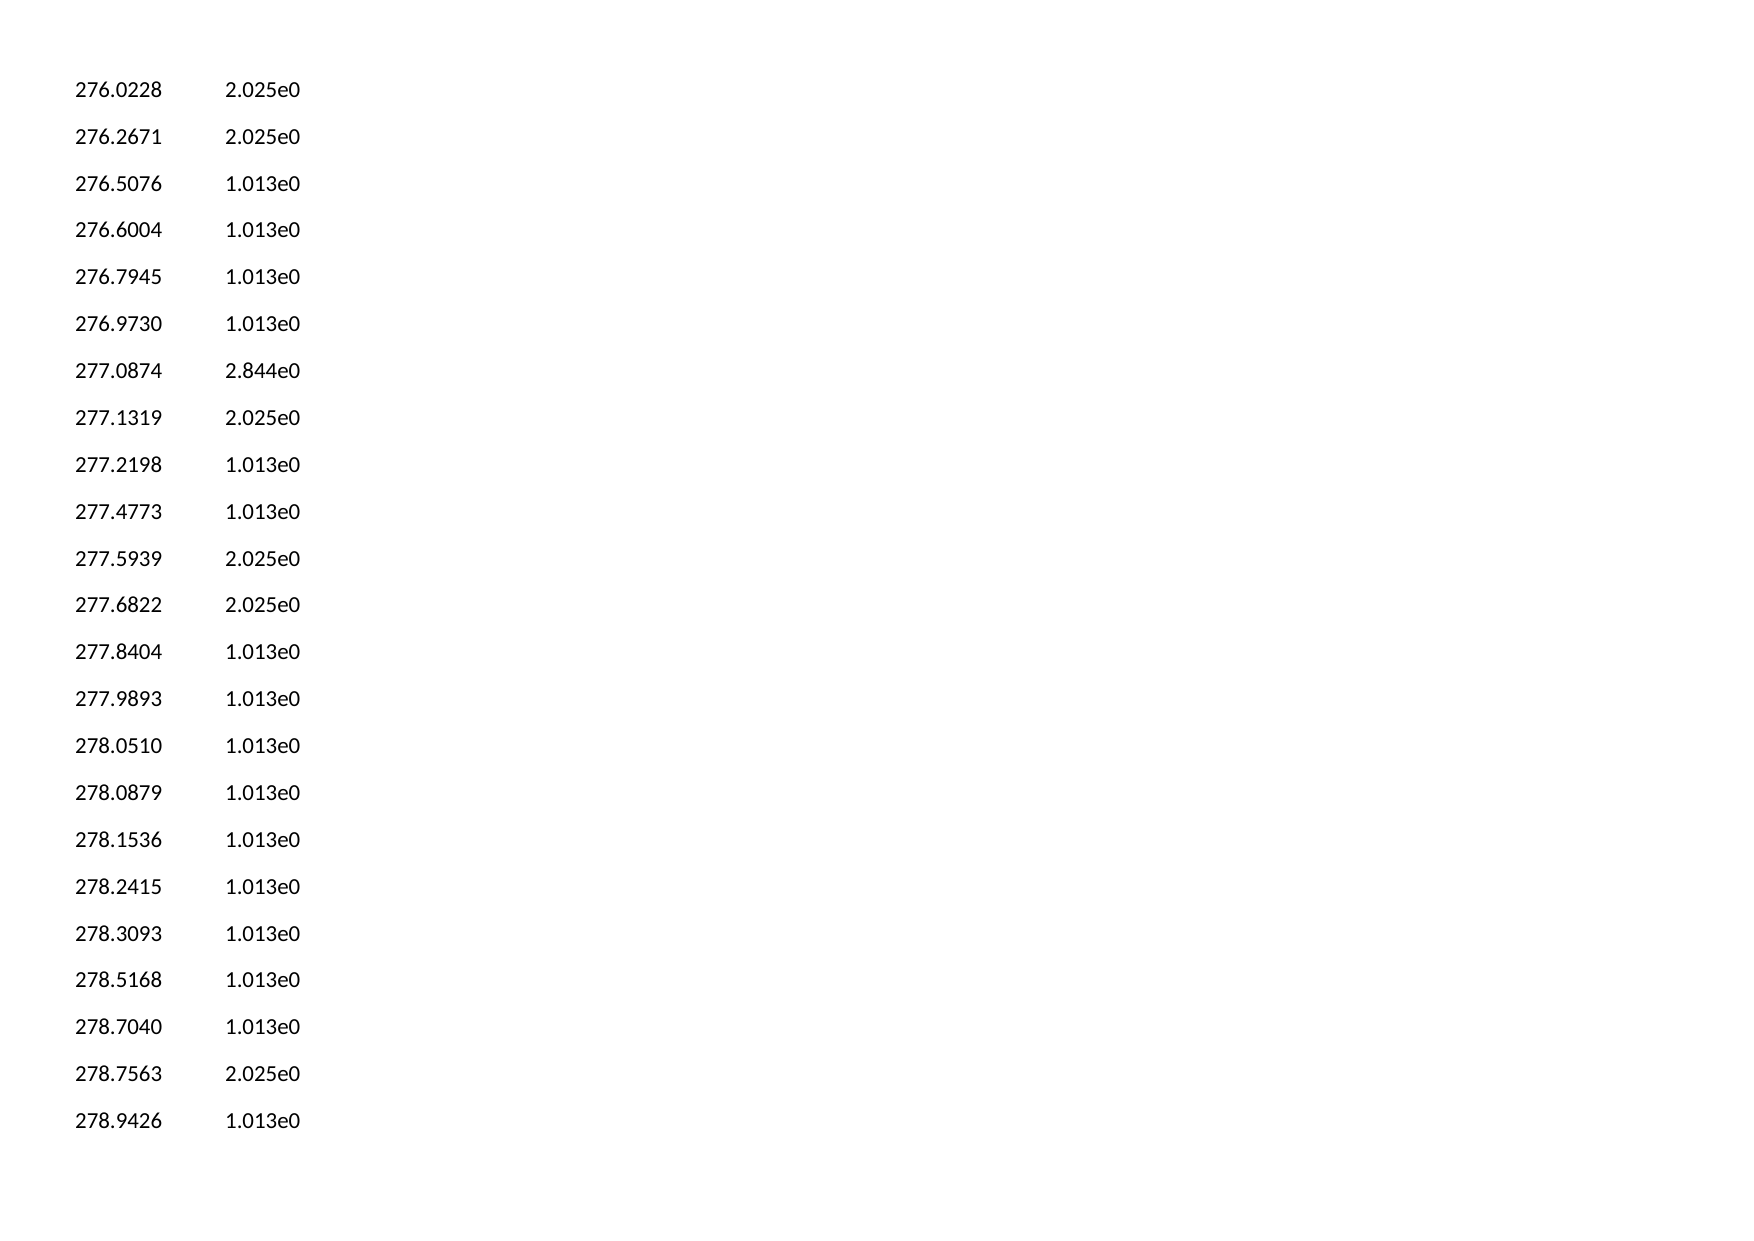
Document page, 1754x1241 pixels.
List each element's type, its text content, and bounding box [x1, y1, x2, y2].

text 276.7945 1.013e0 [75, 262, 1679, 291]
text 278.3093 1.013e0 [75, 919, 1679, 947]
text 278.1536 1.013e0 [75, 825, 1679, 853]
text 278.2415 1.013e0 [75, 872, 1679, 900]
text 277.4773 1.013e0 [75, 497, 1679, 525]
text 278.0510 1.013e0 [75, 731, 1679, 759]
text 277.0874 2.844e0 [75, 356, 1679, 384]
text 277.6822 2.025e0 [75, 591, 1679, 619]
text 278.7040 1.013e0 [75, 1012, 1679, 1041]
text 276.2671 2.025e0 [75, 122, 1679, 150]
text 278.9426 1.013e0 [75, 1106, 1679, 1134]
text 278.7563 2.025e0 [75, 1059, 1679, 1087]
text 277.1319 2.025e0 [75, 403, 1679, 431]
text 277.9893 1.013e0 [75, 684, 1679, 712]
text 276.0228 2.025e0 [75, 75, 1679, 103]
text 278.5168 1.013e0 [75, 966, 1679, 994]
text 277.8404 1.013e0 [75, 637, 1679, 666]
text 276.5076 1.013e0 [75, 169, 1679, 197]
text 277.5939 2.025e0 [75, 544, 1679, 572]
text 276.9730 1.013e0 [75, 309, 1679, 337]
text 278.0879 1.013e0 [75, 778, 1679, 806]
text 277.2198 1.013e0 [75, 450, 1679, 478]
text 276.6004 1.013e0 [75, 216, 1679, 244]
